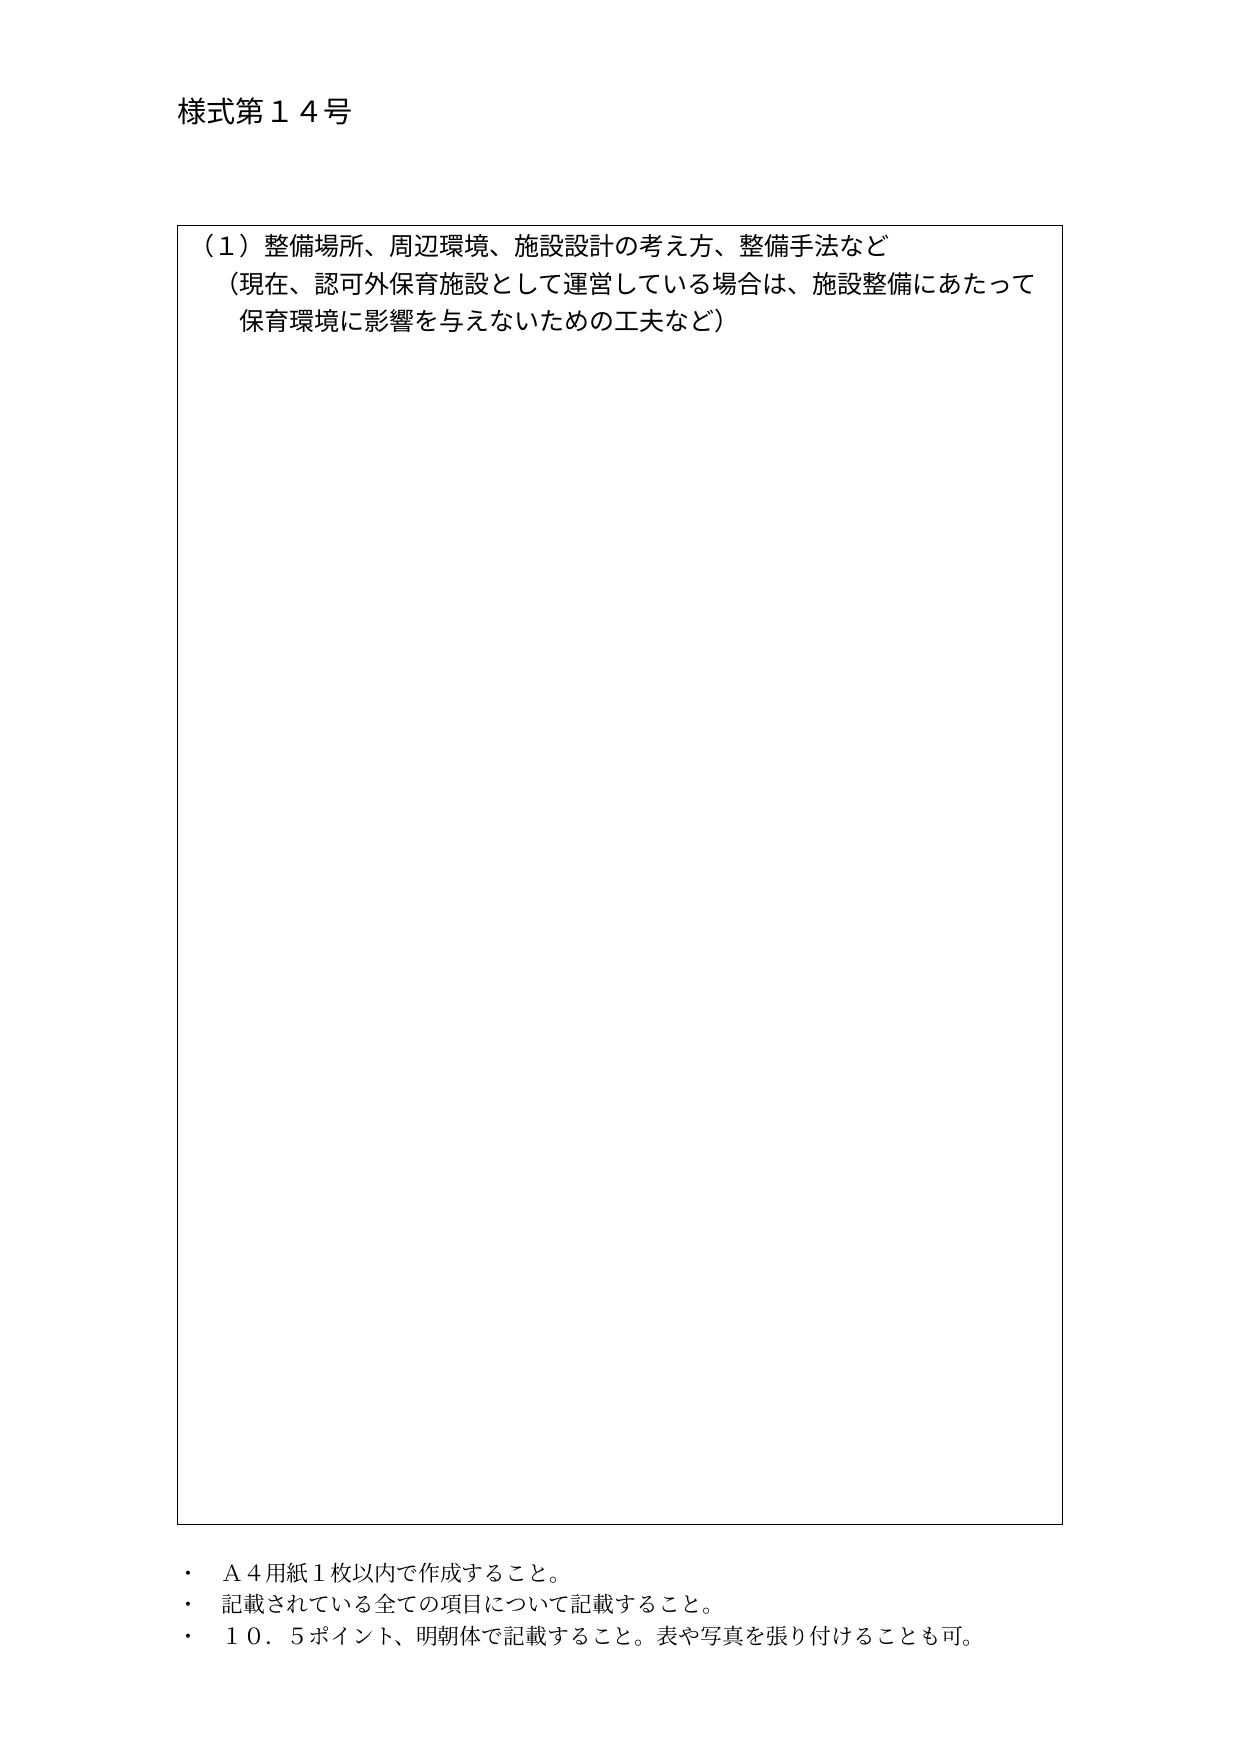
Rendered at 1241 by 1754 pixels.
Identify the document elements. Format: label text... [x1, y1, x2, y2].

table_header （１）整備場所、周辺環境、施設設計の考え方、整備手法など （現在、認可外保育施設として運営している場合は、施設整備にあたって 保育環境に影響を与えないための工夫など） [178, 226, 1062, 1523]
